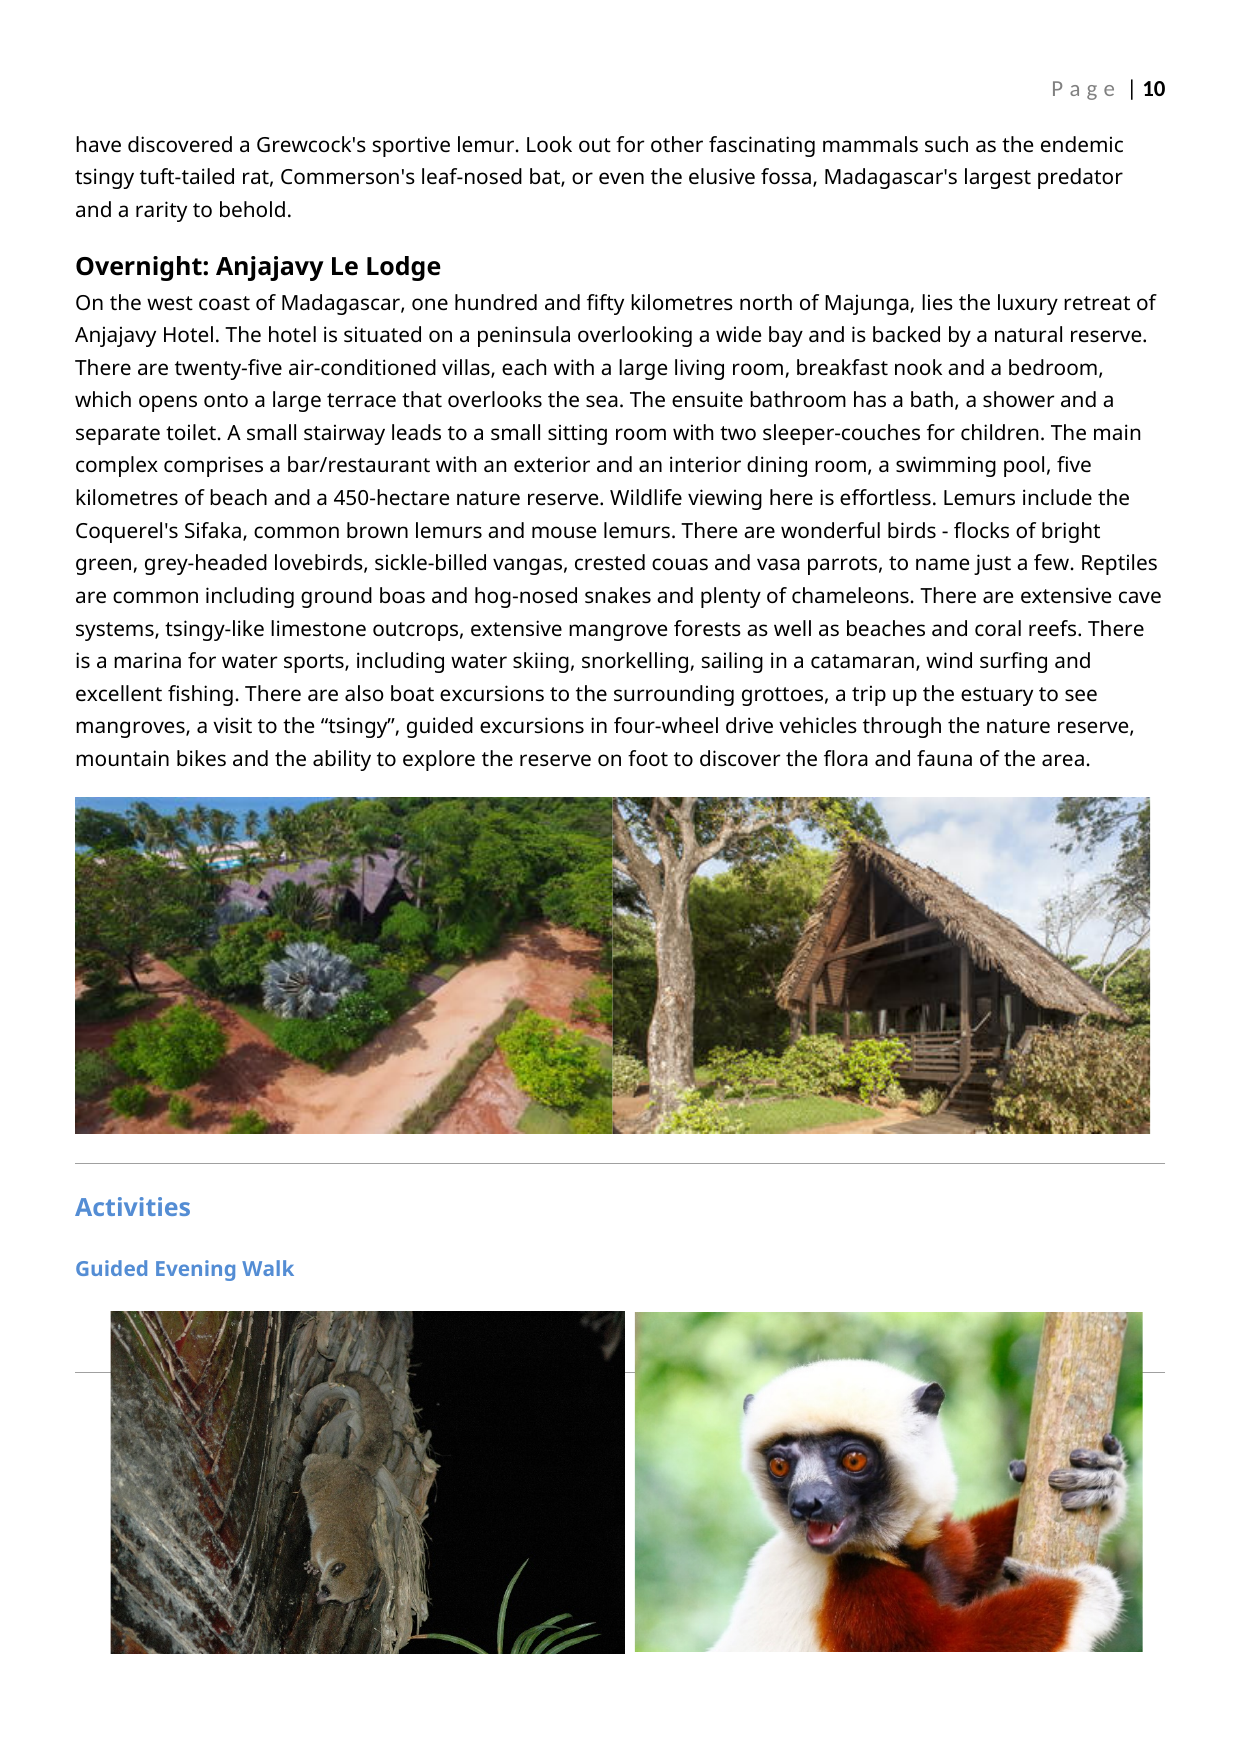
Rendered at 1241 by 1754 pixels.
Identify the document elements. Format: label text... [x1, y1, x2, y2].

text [75, 130, 1165, 223]
picture [109, 1311, 625, 1652]
text Activities [75, 1190, 1165, 1224]
picture [633, 1312, 1143, 1651]
subtitle Overnight: Anjajavy Le Lodge [75, 248, 1165, 282]
text Guided Evening Walk [75, 1254, 1165, 1282]
text On the west coast of Madagascar, one hundred and fifty kilometres north of Majunga, lies the luxury retreat of Anjajavy Hotel. The hotel is situated on a peninsula overlooking a wide bay and is backed by a natural reserve. There are twenty-five air-conditioned villas, each with a large living room, breakfast nook and a bedroom, which opens onto a large terrace that overlooks the sea. The ensuite bathroom has a bath, a shower and a separate toilet. A small stairway leads to a small sitting room with two sleeper-couches for children. The main complex comprises a bar/restaurant with an exterior and an interior dining room, a swimming pool, five kilometres of beach and a 450-hectare nature reserve. Wildlife viewing here is effortless. Lemurs include the Coquerel's Sifaka, common brown lemurs and mouse lemurs. There are wonderful birds - flocks of bright green, grey-headed lovebirds, sickle-billed vangas, crested couas and vasa parrots, to name just a few. Reptiles are common including ground boas and hog-nosed snakes and plenty of chameleons. There are extensive cave systems, tsingy-like limestone outcrops, extensive mangrove forests as well as beaches and coral reefs. There is a marina for water sports, including water skiing, snorkelling, sailing in a catamaran, wind surfing and excellent fishing. There are also boat excursions to the surrounding grottoes, a trip up the estuary to see mangroves, a visit to the “tsingy”, guided excursions in four-wheel drive vehicles through the nature reserve, mountain bikes and the ability to explore the reserve on foot to discover the flora and fauna of the area. [75, 288, 1165, 772]
